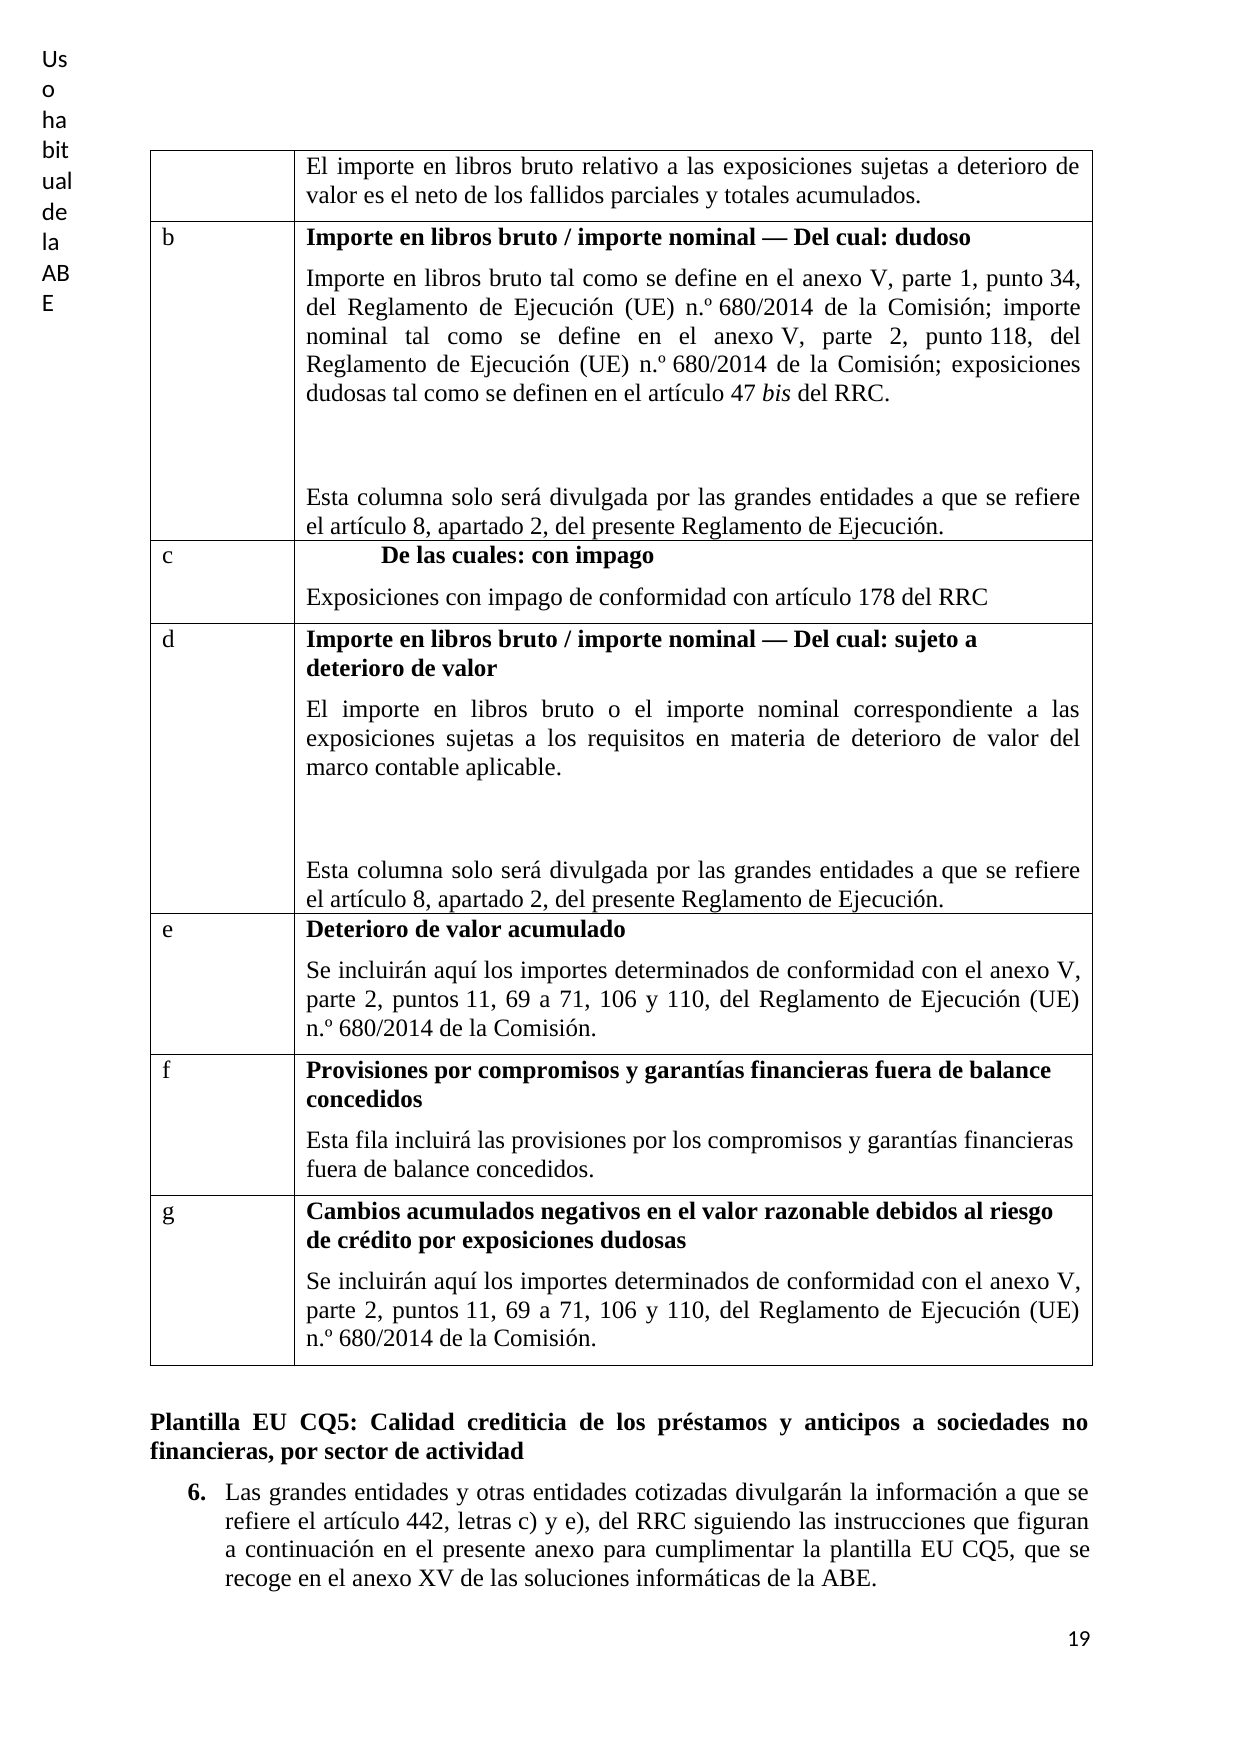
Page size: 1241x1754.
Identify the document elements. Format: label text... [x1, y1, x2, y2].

table_cell Provisiones por compromisos y garantías financieras fuera de balance concedidos Esta fila incluirá las provisiones por los compromisos y garantías financieras fuera de balance concedidos. [295, 1055, 1092, 1195]
table_cell g [151, 1196, 294, 1365]
table_cell c [151, 541, 294, 623]
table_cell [295, 151, 1092, 221]
table_cell a [151, 151, 294, 221]
table_cell Deterioro de valor acumulado Se incluirán aquí los importes determinados de conformidad con el anexo V, parte 2, puntos 11, 69 a 71, 106 y 110, del Reglamento de Ejecución (UE) n.º 680/2014 de la Comisión. [295, 914, 1092, 1054]
table_cell e [151, 914, 294, 1054]
table_cell De las cuales: con impago Exposiciones con impago de conformidad con artículo 178 del RRC [295, 541, 1092, 623]
table_cell d [151, 624, 294, 913]
table_cell Cambios acumulados negativos en el valor razonable debidos al riesgo de crédito por exposiciones dudosas Se incluirán aquí los importes determinados de conformidad con el anexo V, parte 2, puntos 11, 69 a 71, 106 y 110, del Reglamento de Ejecución (UE) n.º 680/2014 de la Comisión. [295, 1196, 1092, 1365]
table_cell Importe en libros bruto / importe nominal — Del cual: sujeto a deterioro de valor El importe en libros bruto o el importe nominal correspondiente a las exposiciones sujetas a los requisitos en materia de deterioro de valor del marco contable aplicable. Esta columna solo será divulgada por las grandes entidades a que se refiere el artículo 8, apartado 2, del presente Reglamento de Ejecución. [295, 624, 1092, 913]
table_cell b [151, 222, 294, 539]
table_cell Importe en libros bruto / importe nominal — Del cual: dudoso Importe en libros bruto tal como se define en el anexo V, parte 1, punto 34, del Reglamento de Ejecución (UE) n.º 680/2014 de la Comisión; importe nominal tal como se define en el anexo V, parte 2, punto 118, del Reglamento de Ejecución (UE) n.º 680/2014 de la Comisión; exposiciones dudosas tal como se definen en el artículo 47 bis del RRC. Esta columna solo será divulgada por las grandes entidades a que se refiere el artículo 8, apartado 2, del presente Reglamento de Ejecución. [295, 222, 1092, 539]
table_cell f [151, 1055, 294, 1195]
list Las grandes entidades y otras entidades cotizadas divulgarán la información a que se refiere el artículo 442, letras c) y e), del RRC siguiendo las instrucciones que figuran a continuación en el presente anexo para cumplimentar la plantilla EU CQ5, que se recoge en el anexo XV de las soluciones informáticas de la ABE. [187, 1477, 1090, 1592]
text Plantilla EU CQ5: Calidad crediticia de los préstamos y anticipos a sociedades no financieras, por sector de actividad [150, 1407, 1090, 1464]
